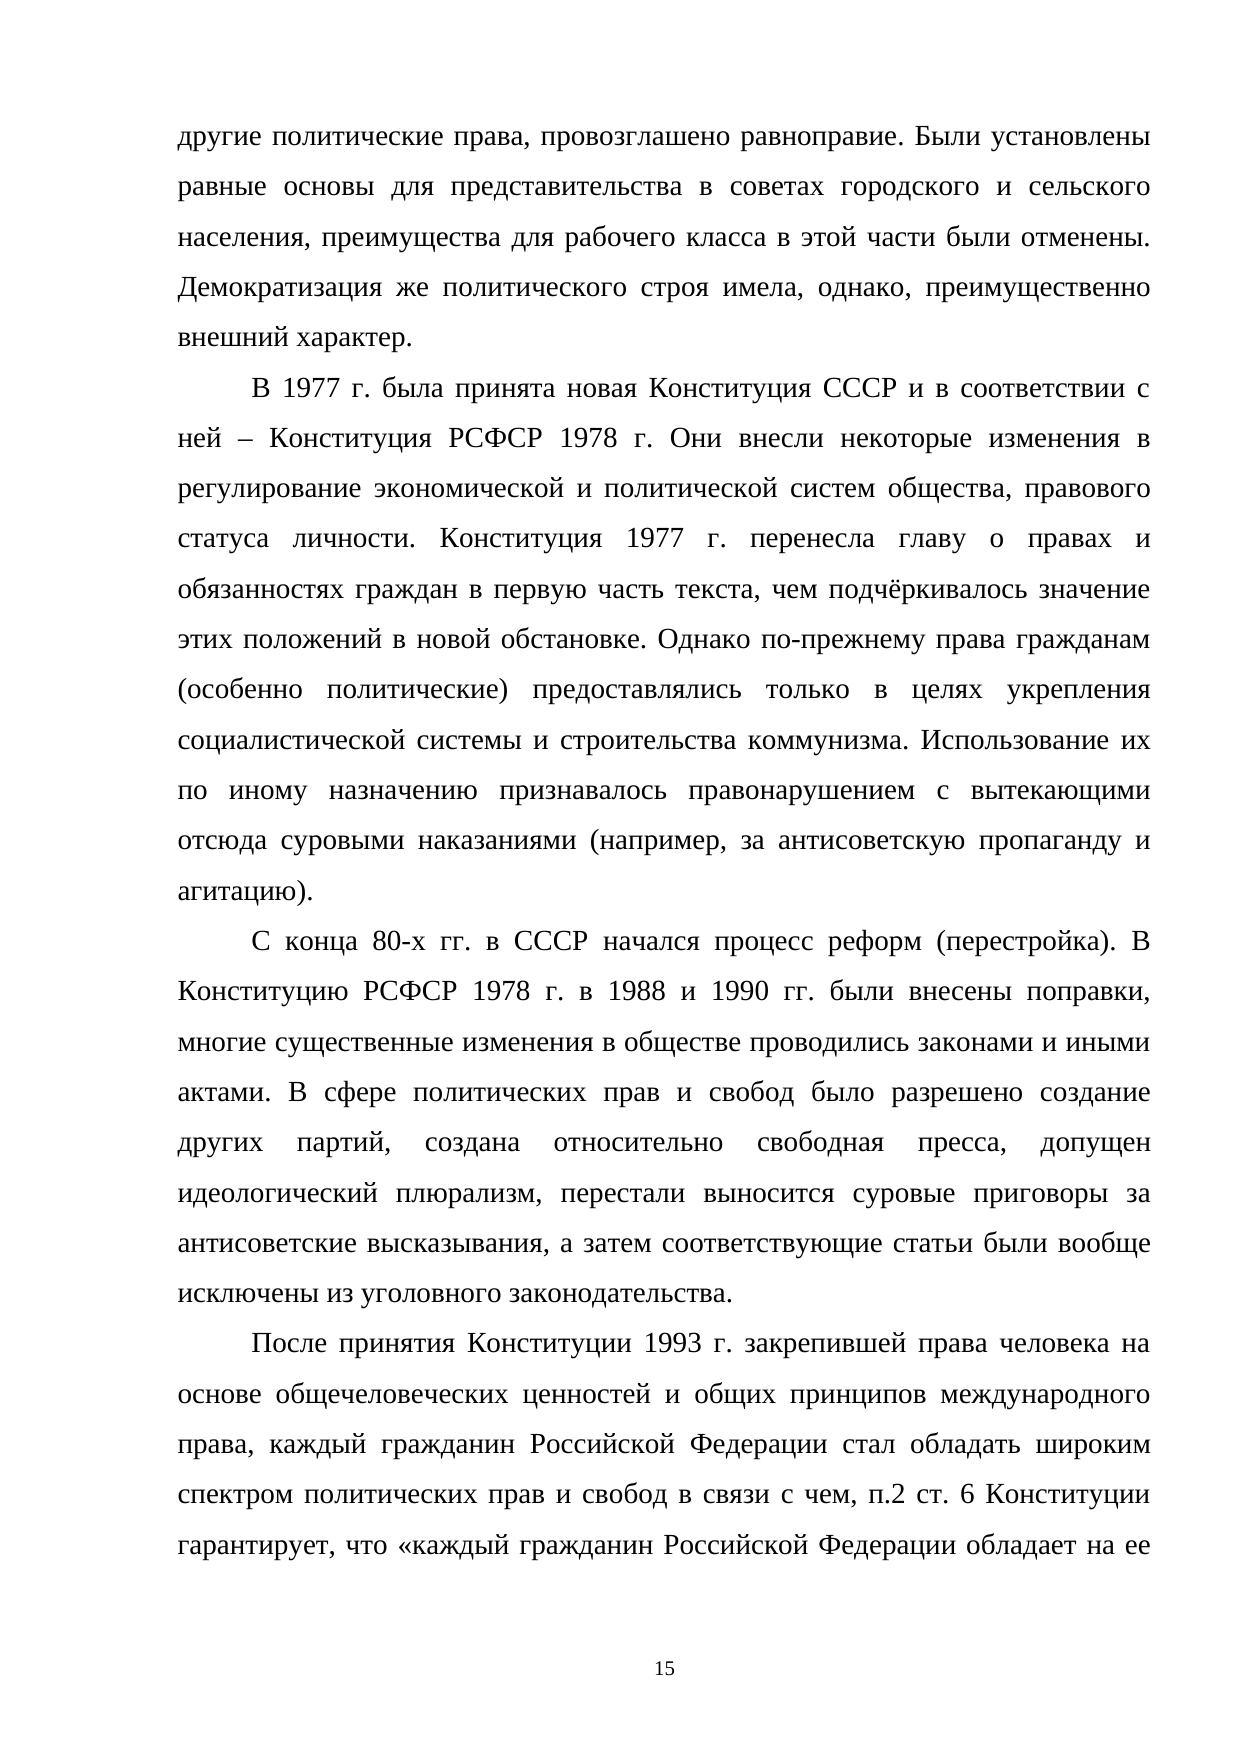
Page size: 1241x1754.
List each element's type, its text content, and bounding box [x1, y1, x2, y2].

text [177, 1326, 1152, 1560]
text С конца 80-х гг. в СССР начался процесс реформ (перестройка). В Конституцию РСФСР 1978 г. в 1988 и 1990 гг. были внесены поправки, многие существенные изменения в обществе проводились законами и иными актами. В сфере политических прав и свобод было разрешено создание других партий, создана относительно свободная пресса, допущен идеологический плюрализм, перестали выносится суровые приговоры за антисоветские высказывания, а затем соответствующие статьи были вообще исключены из уголовного законодательства. [177, 923, 1152, 1309]
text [177, 118, 1152, 353]
text В 1977 г. была принята новая Конституция СССР и в соответствии с ней – Конституция РСФСР 1978 г. Они внесли некоторые изменения в регулирование экономической и политической систем общества, правового статуса личности. Конституция 1977 г. перенесла главу о правах и обязанностях граждан в первую часть текста, чем подчёркивалось значение этих положений в новой обстановке. Однако по-прежнему права гражданам (особенно политические) предоставлялись только в целях укрепления социалистической системы и строительства коммунизма. Использование их по иному назначению признавалось правонарушением с вытекающими отсюда суровыми наказаниями (например, за антисоветскую пропаганду и агитацию). [177, 370, 1152, 906]
